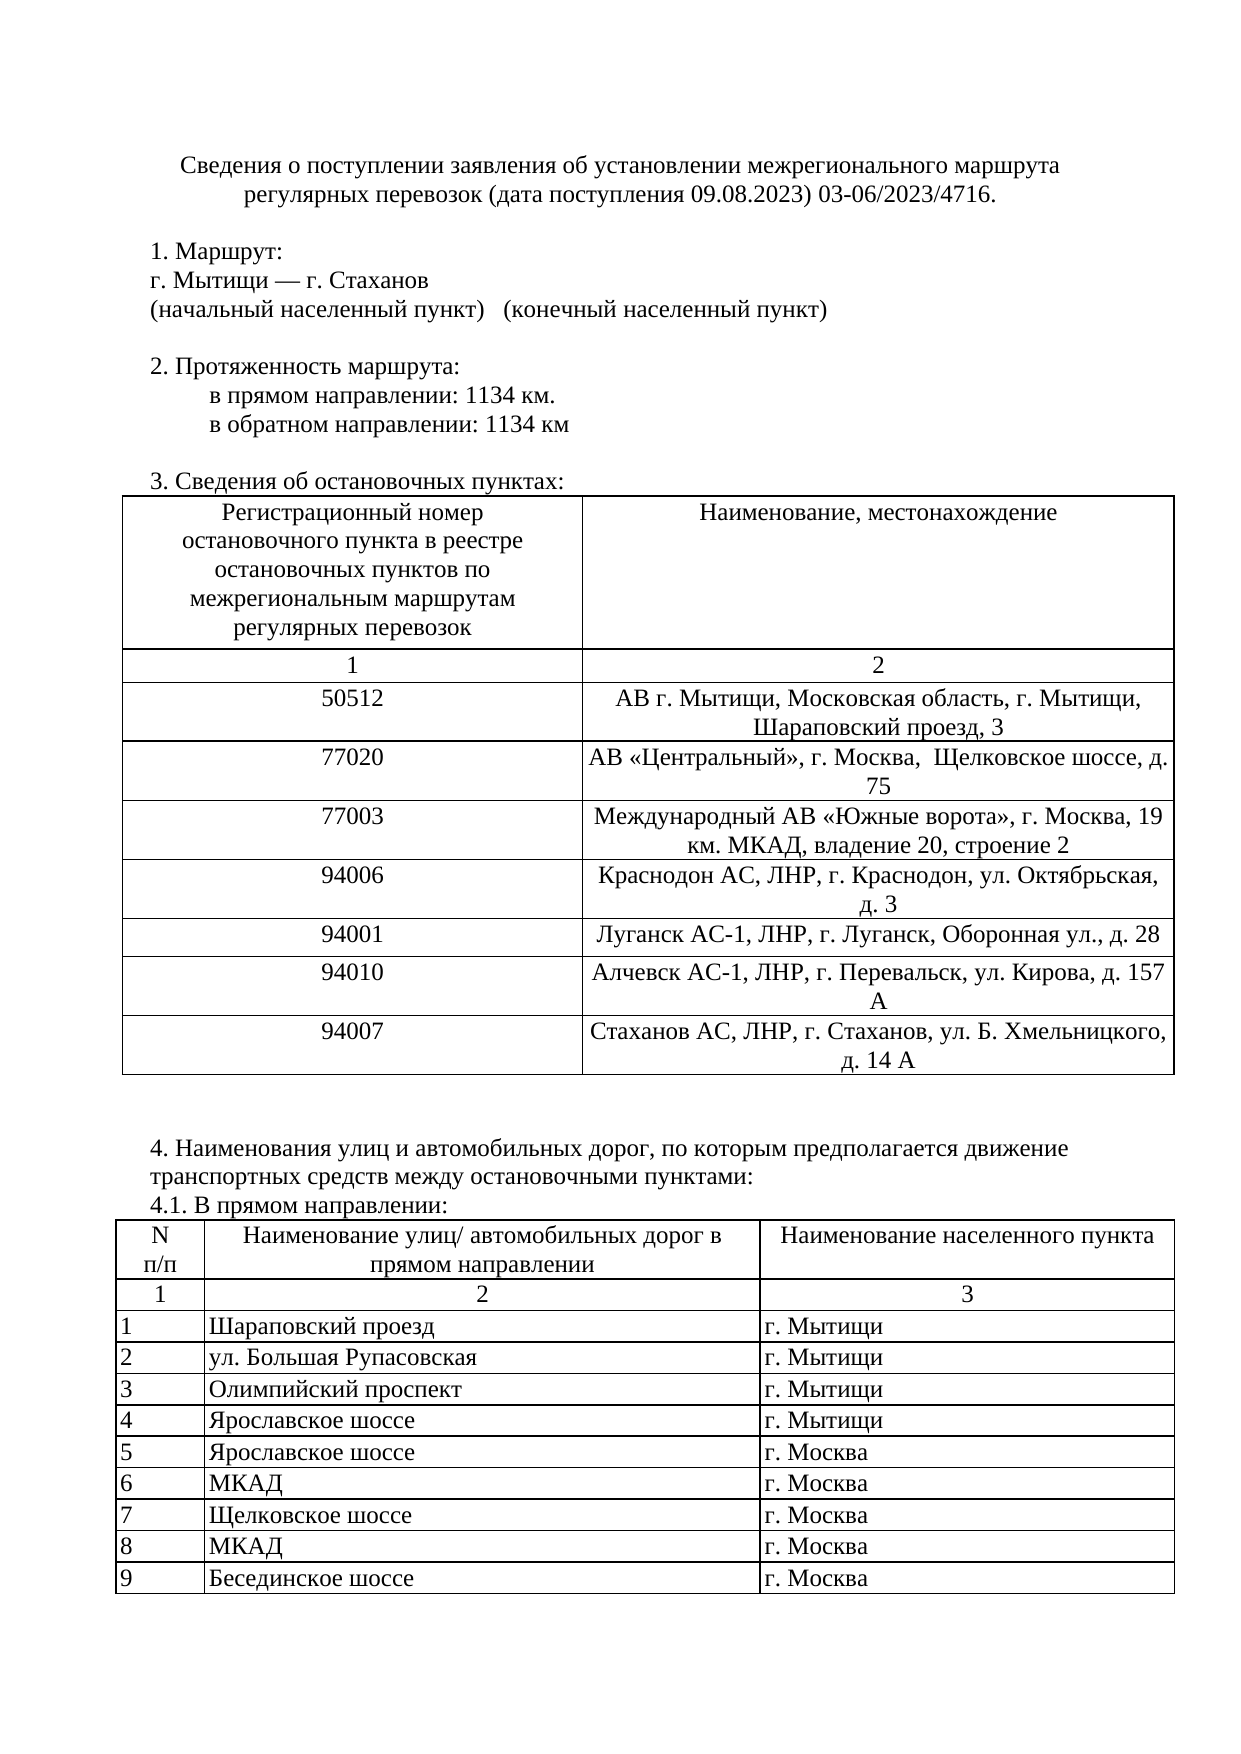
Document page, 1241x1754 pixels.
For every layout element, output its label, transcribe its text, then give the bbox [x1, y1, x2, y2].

table_cell г. Мытищи [761, 1311, 1174, 1341]
table_cell 94001 [123, 919, 582, 956]
text 4. Наименования улиц и автомобильных дорог, по которым предполагается движение транспортных средств между остановочными пунктами: [150, 1133, 1090, 1190]
table_cell г. Москва [761, 1468, 1174, 1498]
text 1. Маршрут: [150, 236, 1090, 265]
table_cell 5 [117, 1437, 204, 1467]
table_cell г. Москва [761, 1500, 1174, 1530]
table_cell ул. Большая Рупасовская [205, 1343, 759, 1372]
table_cell г. Мытищи [761, 1343, 1174, 1372]
table_cell 50512 [123, 683, 582, 740]
text Сведения о поступлении заявления об установлении межрегионального маршрута регулярных перевозок (дата поступления 09.08.2023) 03-06/2023/4716. [150, 150, 1090, 207]
table_cell г. Москва [761, 1531, 1174, 1561]
table_cell 94006 [123, 860, 582, 918]
text в прямом направлении: 1134 км. [150, 380, 1090, 409]
table_cell 2 [117, 1343, 204, 1372]
text 4.1. В прямом направлении: [150, 1190, 1090, 1219]
table_cell 1 [117, 1280, 204, 1309]
table_header Наименование улиц/ автомобильных дорог в прямом направлении [205, 1221, 759, 1278]
table_cell Стаханов АС, ЛНР, г. Стаханов, ул. Б. Хмельницкого, д. 14 А [583, 1016, 1173, 1074]
table_cell МКАД [205, 1468, 759, 1498]
table_cell 2 [205, 1280, 759, 1309]
table_header Наименование населенного пункта [761, 1221, 1174, 1278]
table_cell Ярославское шоссе [205, 1437, 759, 1467]
text в обратном направлении: 1134 км [150, 409, 1090, 437]
table_cell АВ «Центральный», г. Москва, Щелковское шоссе, д. 75 [583, 742, 1173, 799]
table_cell Ярославское шоссе [205, 1406, 759, 1435]
table_cell Международный АВ «Южные ворота», г. Москва, 19 км. МКАД, владение 20, строение 2 [583, 801, 1173, 858]
table_cell 4 [117, 1406, 204, 1435]
table_cell 94007 [123, 1016, 582, 1074]
table_cell Щелковское шоссе [205, 1500, 759, 1530]
table_cell Шараповский проезд [205, 1311, 759, 1341]
table_cell 2 [583, 650, 1173, 681]
table_cell Луганск АС-1, ЛНР, г. Луганск, Оборонная ул., д. 28 [583, 919, 1173, 956]
text 3. Сведения об остановочных пунктах: [150, 466, 1090, 495]
table_cell 6 [117, 1468, 204, 1498]
table_cell г. Москва [761, 1563, 1174, 1593]
table_cell 3 [117, 1374, 204, 1404]
table_cell 77003 [123, 801, 582, 858]
table_cell 3 [761, 1280, 1174, 1309]
table_cell 9 [117, 1563, 204, 1593]
table_cell АВ г. Мытищи, Московская область, г. Мытищи, Шараповский проезд, 3 [583, 683, 1173, 740]
table_header N п/п [117, 1221, 204, 1278]
table_cell МКАД [205, 1531, 759, 1561]
text (начальный населенный пункт) (конечный населенный пункт) [150, 294, 1090, 322]
text г. Мытищи — г. Стаханов [150, 265, 1090, 294]
table_cell Олимпийский проспект [205, 1374, 759, 1404]
table_cell 1 [123, 650, 582, 681]
text 2. Протяженность маршрута: [150, 351, 1090, 380]
table_header Регистрационный номер остановочного пункта в реестре остановочных пунктов по межрегиональным маршрутам регулярных перевозок [123, 497, 582, 648]
table_cell 7 [117, 1500, 204, 1530]
table_cell 77020 [123, 742, 582, 799]
table_cell г. Мытищи [761, 1406, 1174, 1435]
table_cell 1 [117, 1311, 204, 1341]
table_cell г. Москва [761, 1437, 1174, 1467]
table_cell Алчевск АС-1, ЛНР, г. Перевальск, ул. Кирова, д. 157 А [583, 957, 1173, 1014]
table_cell г. Мытищи [761, 1374, 1174, 1404]
table_header Наименование, местонахождение [583, 497, 1173, 648]
table_cell 8 [117, 1531, 204, 1561]
table_cell Краснодон АС, ЛНР, г. Краснодон, ул. Октябрьская, д. 3 [583, 860, 1173, 918]
table_cell 94010 [123, 957, 582, 1014]
table_cell Бесединское шоссе [205, 1563, 759, 1593]
